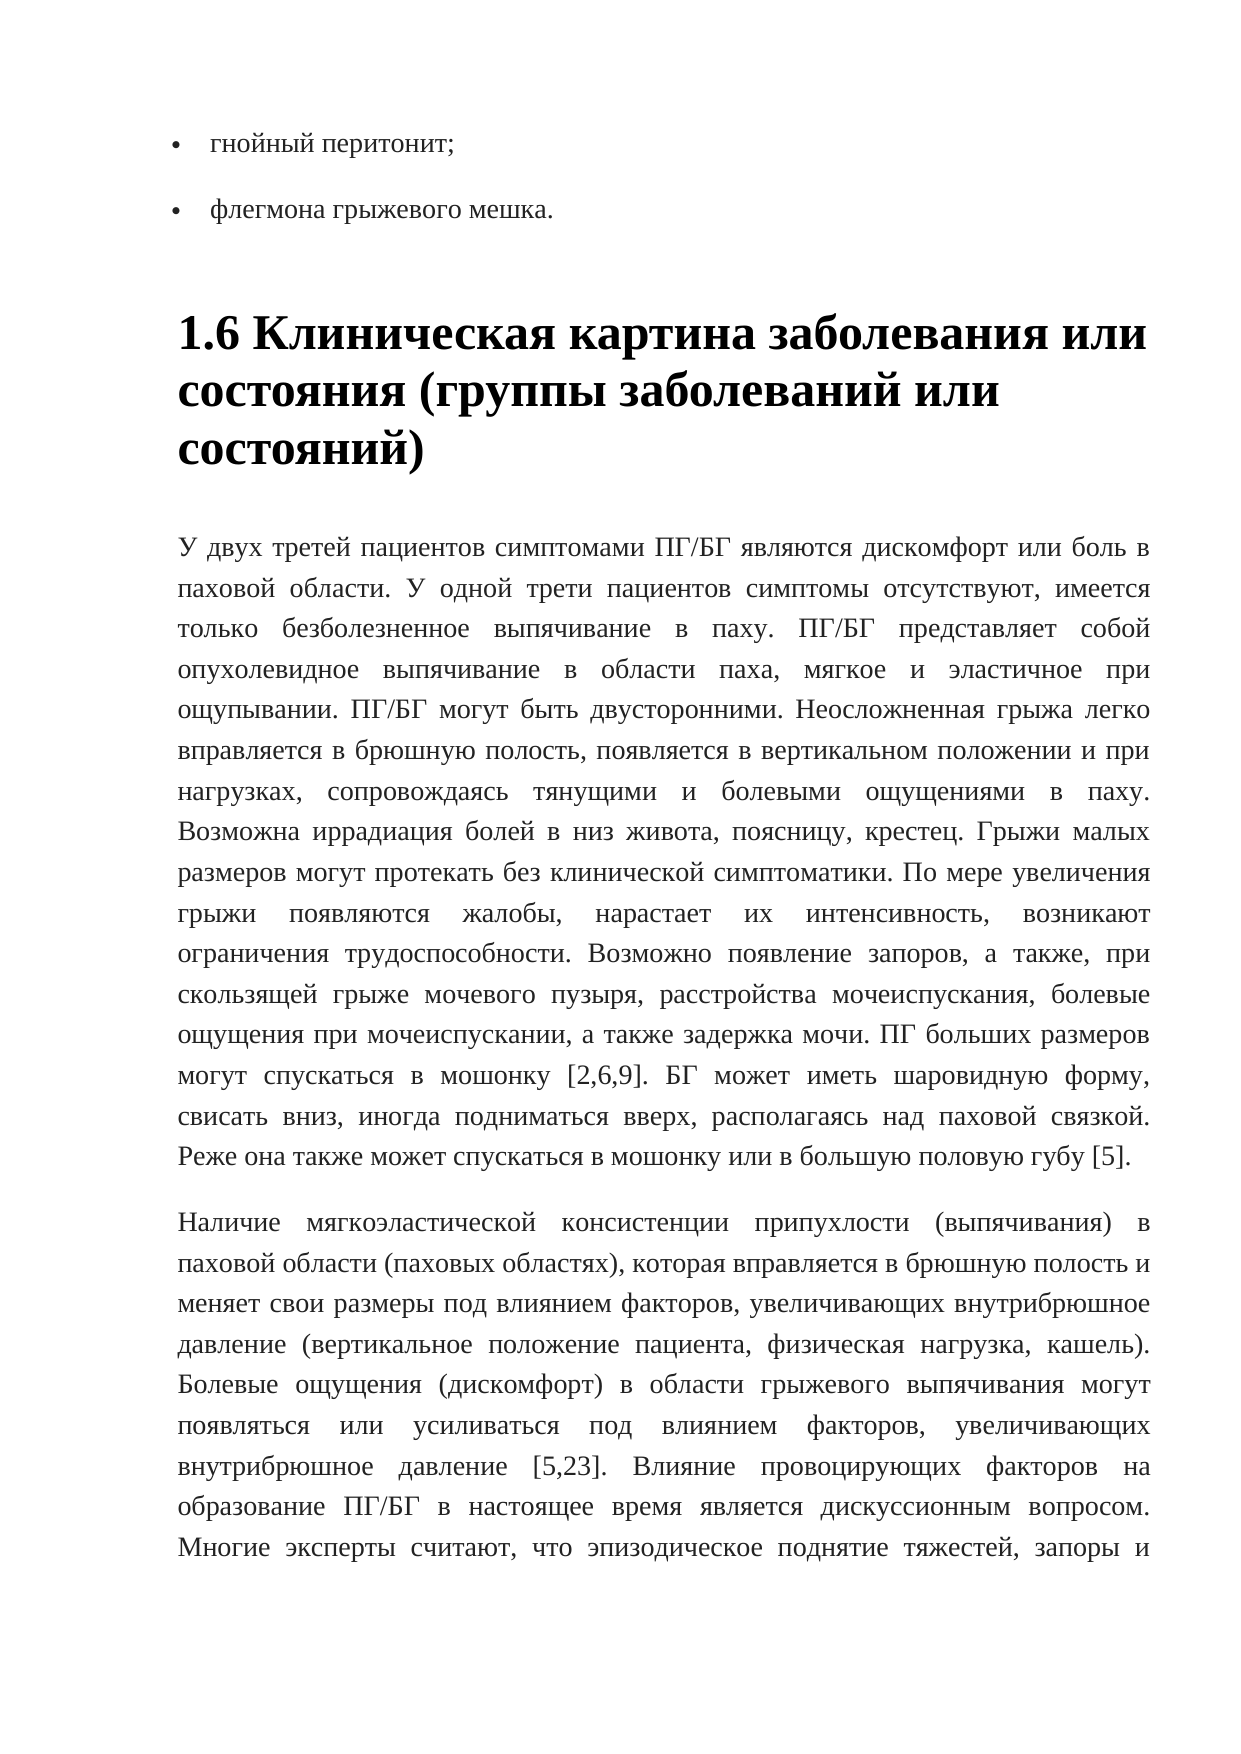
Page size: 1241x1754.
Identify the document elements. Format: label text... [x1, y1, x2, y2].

text У двух третей пациентов симптомами ПГ/БГ являются дискомфорт или боль в паховой области. У одной трети пациентов симптомы отсутствуют, имеется только безболезненное выпячивание в паху. ПГ/БГ представляет собой опухолевидное выпячивание в области паха, мягкое и эластичное при ощупывании. ПГ/БГ могут быть двусторонними. Неосложненная грыжа легко вправляется в брюшную полость, появляется в вертикальном положении и при нагрузках, сопровождаясь тянущими и болевыми ощущениями в паху. Возможна иррадиация болей в низ живота, поясницу, крестец. Грыжи малых размеров могут протекать без клинической симптоматики. По мере увеличения грыжи появляются жалобы, нарастает их интенсивность, возникают ограничения трудоспособности. Возможно появление запоров, а также, при скользящей грыже мочевого пузыря, расстройства мочеиспускания, болевые ощущения при мочеиспускании, а также задержка мочи. ПГ больших размеров могут спускаться в мошонку [2,6,9]. БГ может иметь шаровидную форму, свисать вниз, иногда подниматься вверх, располагаясь над паховой связкой. Реже она также может спускаться в мошонку или в большую половую губу [5]. [177, 522, 1152, 1172]
list флегмона грыжевого мешка. [172, 184, 1152, 224]
list гнойный перитонит; [172, 118, 1152, 159]
text 1.6 Клиническая картина заболевания или состояния (группы заболеваний или состояний) [177, 302, 1152, 475]
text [177, 1197, 1152, 1562]
